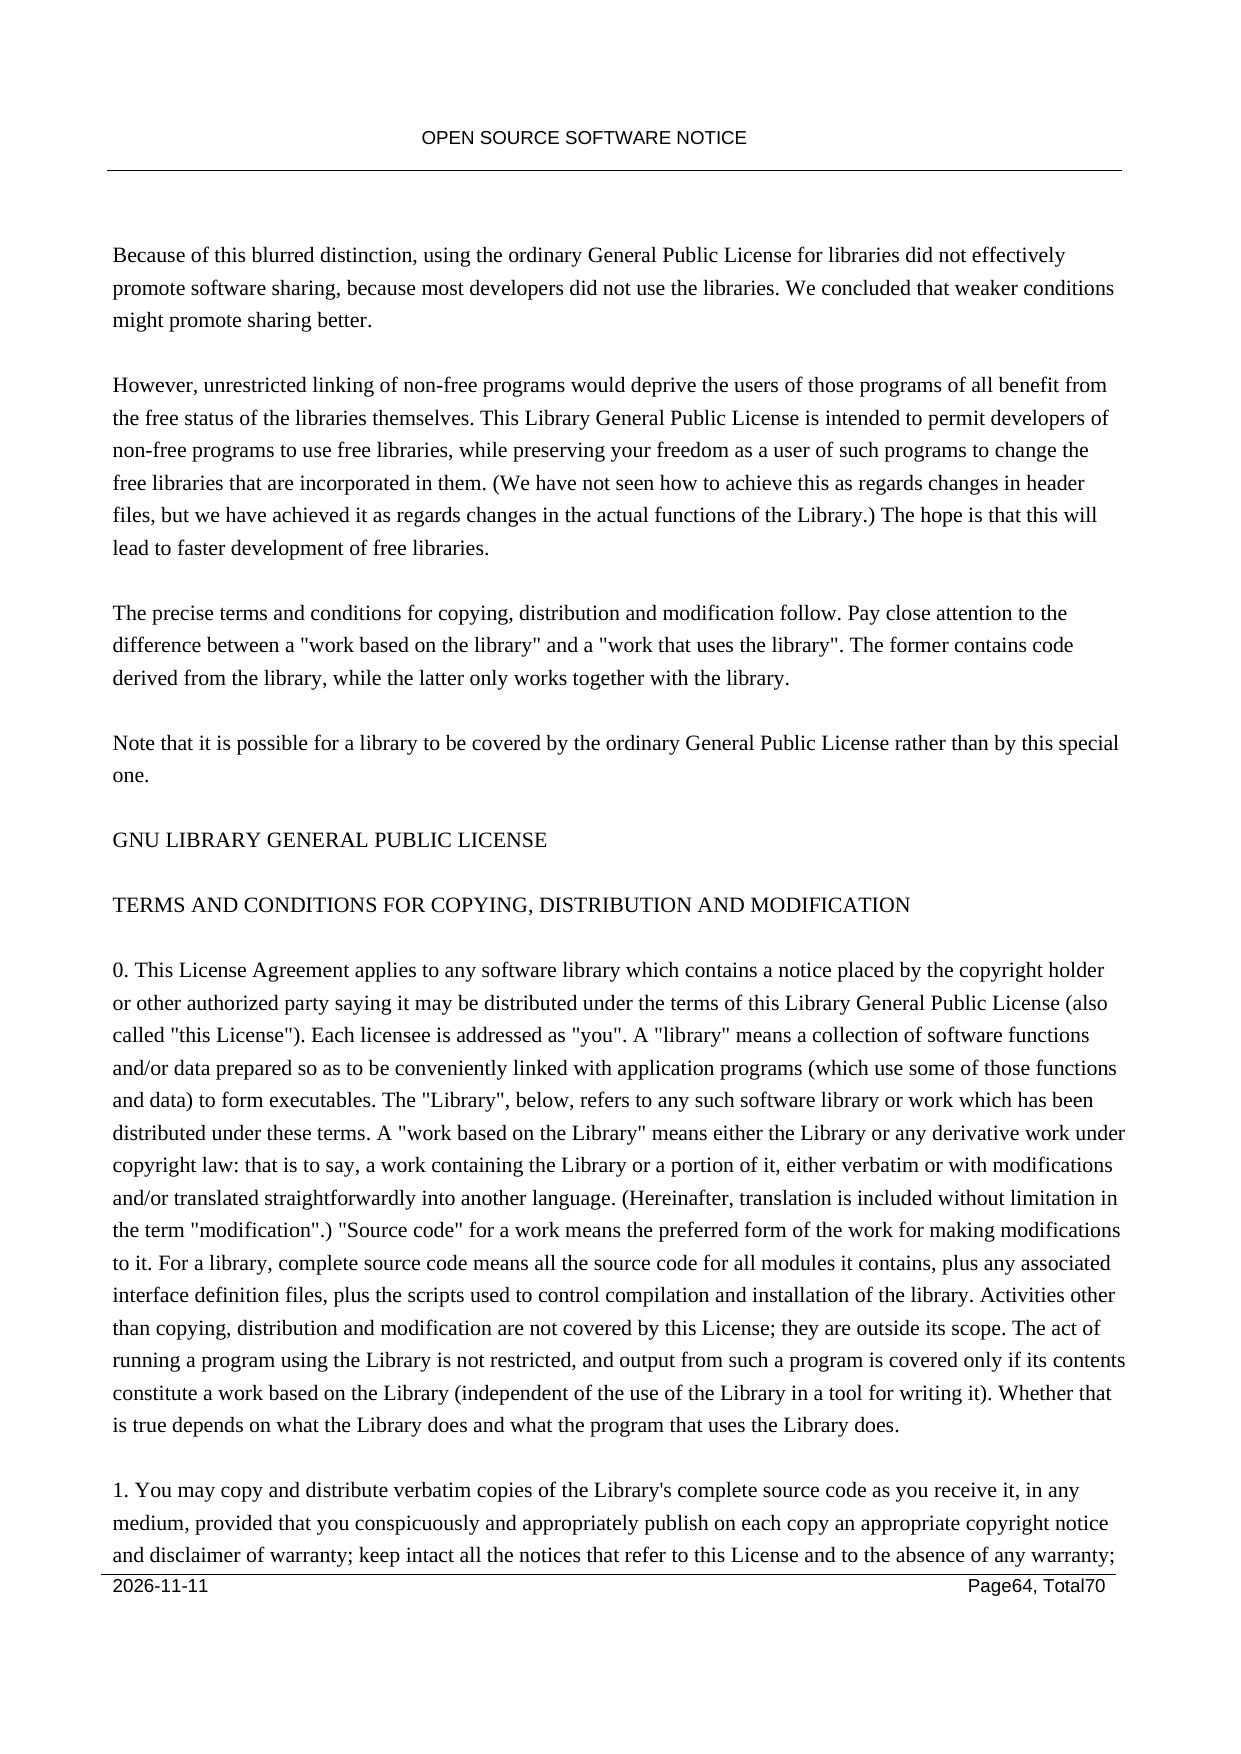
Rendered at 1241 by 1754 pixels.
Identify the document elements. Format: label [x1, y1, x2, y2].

text [112, 206, 1128, 1571]
